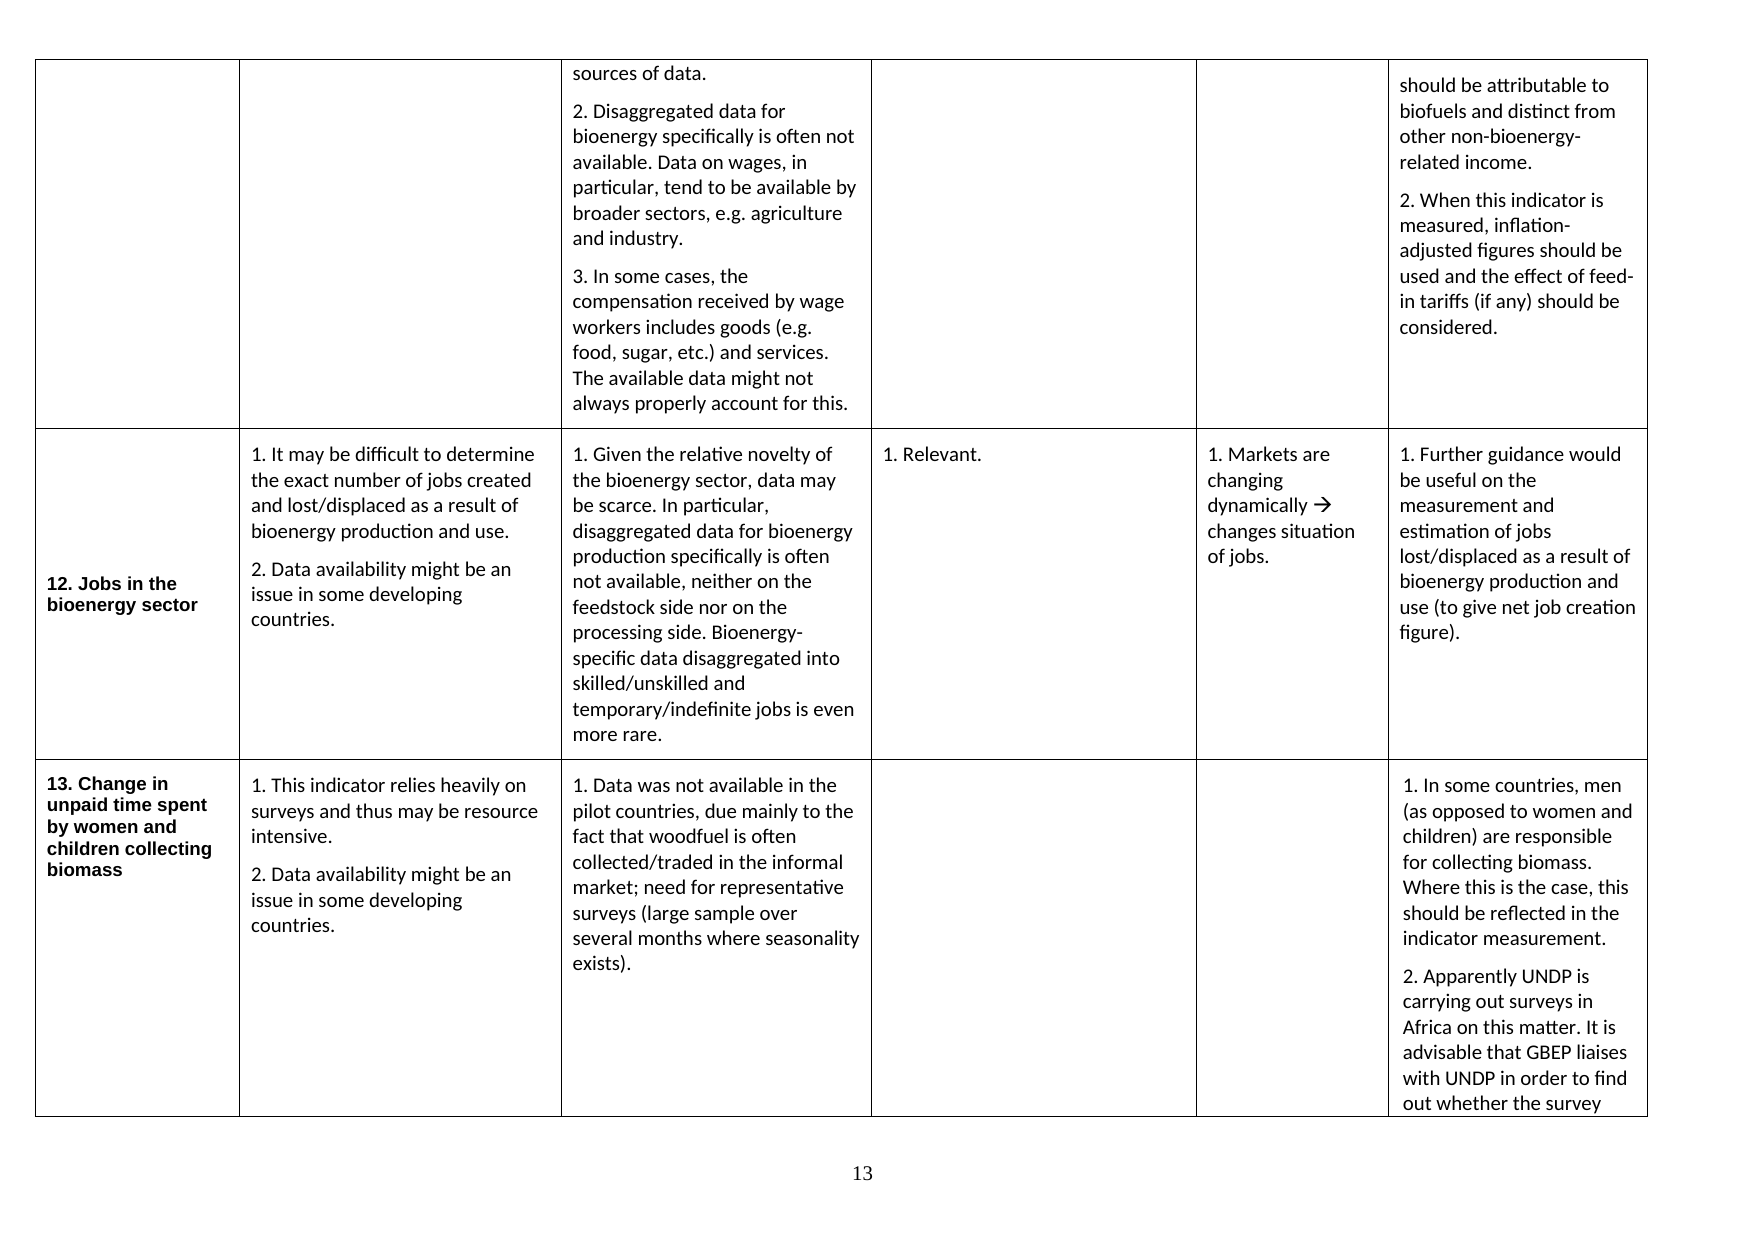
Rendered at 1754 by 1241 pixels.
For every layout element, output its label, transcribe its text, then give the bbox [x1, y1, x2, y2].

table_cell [1389, 760, 1647, 1116]
table_cell 1. Relevant. [872, 429, 1196, 759]
table_cell [872, 760, 1196, 1116]
table_cell 12. Jobs in the bioenergy sector [36, 429, 239, 759]
table_cell 1. Markets are changing dynamically changes situation of jobs. [1197, 429, 1388, 759]
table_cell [36, 60, 239, 428]
table_cell [872, 60, 1196, 428]
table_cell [562, 760, 871, 1116]
table_cell [1197, 760, 1388, 1116]
table_cell [1197, 60, 1388, 428]
table_cell 1. Further guidance would be useful on the measurement and estimation of jobs lost/displaced as a result of bioenergy production and use (to give net job creation figure). [1389, 429, 1647, 759]
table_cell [240, 760, 561, 1116]
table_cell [562, 60, 871, 428]
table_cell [36, 760, 239, 1116]
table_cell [240, 60, 561, 428]
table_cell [1389, 60, 1647, 428]
table_cell 1. Given the relative novelty of the bioenergy sector, data may be scarce. In particular, disaggregated data for bioenergy production specifically is often not available, neither on the feedstock side nor on the processing side. Bioenergy-specific data disaggregated into skilled/unskilled and temporary/indefinite jobs is even more rare. [562, 429, 871, 759]
table_cell 1. It may be difficult to determine the exact number of jobs created and lost/displaced as a result of bioenergy production and use. 2. Data availability might be an issue in some developing countries. [240, 429, 561, 759]
